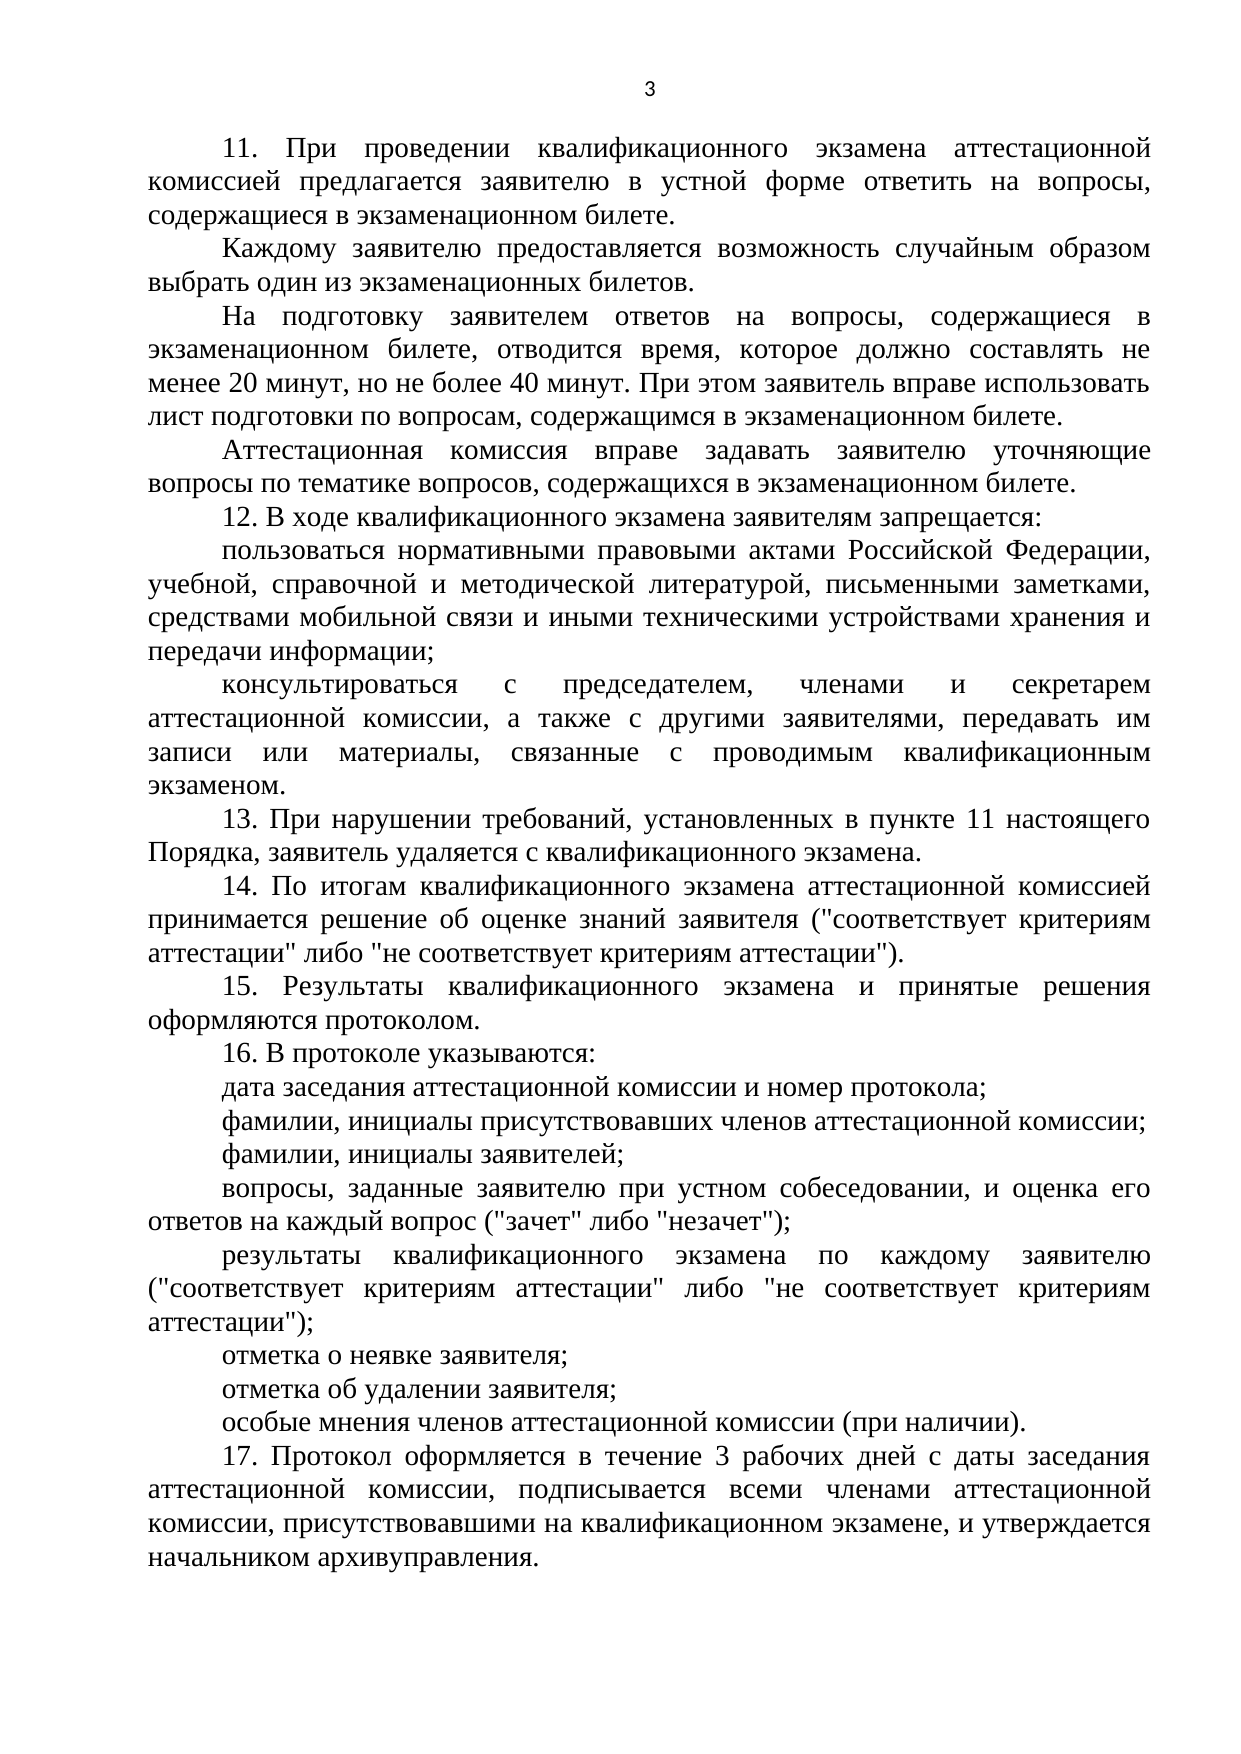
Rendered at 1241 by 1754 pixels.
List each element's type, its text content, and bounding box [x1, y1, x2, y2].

text 15. Результаты квалификационного экзамена и принятые решения оформляются протоколом. [148, 968, 1152, 1036]
text Аттестационная комиссия вправе задавать заявителю уточняющие вопросы по тематике вопросов, содержащихся в экзаменационном билете. [148, 432, 1152, 499]
text вопросы, заданные заявителю при устном собеседовании, и оценка его ответов на каждый вопрос ("зачет" либо "незачет"); [148, 1170, 1152, 1237]
text 13. При нарушении требований, установленных в пункте 11 настоящего Порядка, заявитель удаляется с квалификационного экзамена. [148, 801, 1152, 868]
text особые мнения членов аттестационной комиссии (при наличии). [148, 1404, 1152, 1438]
text консультироваться с председателем, членами и секретарем аттестационной комиссии, а также с другими заявителями, передавать им записи или материалы, связанные с проводимым квалификационным экзаменом. [148, 667, 1152, 801]
text результаты квалификационного экзамена по каждому заявителю ("соответствует критериям аттестации" либо "не соответствует критериям аттестации"); [148, 1237, 1152, 1337]
text отметка о неявке заявителя; [148, 1337, 1152, 1371]
text фамилии, инициалы присутствовавших членов аттестационной комиссии; [148, 1103, 1152, 1136]
text 12. В ходе квалификационного экзамена заявителям запрещается: [148, 499, 1152, 532]
text На подготовку заявителем ответов на вопросы, содержащиеся в экзаменационном билете, отводится время, которое должно составлять не менее 20 минут, но не более 40 минут. При этом заявитель вправе использовать лист подготовки по вопросам, содержащимся в экзаменационном билете. [148, 298, 1152, 432]
text 17. Протокол оформляется в течение 3 рабочих дней с даты заседания аттестационной комиссии, подписывается всеми членами аттестационной комиссии, присутствовавшими на квалификационном экзамене, и утверждается начальником архивуправления. [148, 1438, 1152, 1572]
text пользоваться нормативными правовыми актами Российской Федерации, учебной, справочной и методической литературой, письменными заметками, средствами мобильной связи и иными техническими устройствами хранения и передачи информации; [148, 532, 1152, 667]
text 16. В протоколе указываются: [148, 1036, 1152, 1069]
text дата заседания аттестационной комиссии и номер протокола; [148, 1069, 1152, 1103]
text Каждому заявителю предоставляется возможность случайным образом выбрать один из экзаменационных билетов. [148, 231, 1152, 298]
text отметка об удалении заявителя; [148, 1371, 1152, 1404]
text 11. При проведении квалификационного экзамена аттестационной комиссией предлагается заявителю в устной форме ответить на вопросы, содержащиеся в экзаменационном билете. [148, 130, 1152, 231]
text фамилии, инициалы заявителей; [148, 1136, 1152, 1170]
text 14. По итогам квалификационного экзамена аттестационной комиссией принимается решение об оценке знаний заявителя ("соответствует критериям аттестации" либо "не соответствует критериям аттестации"). [148, 868, 1152, 968]
